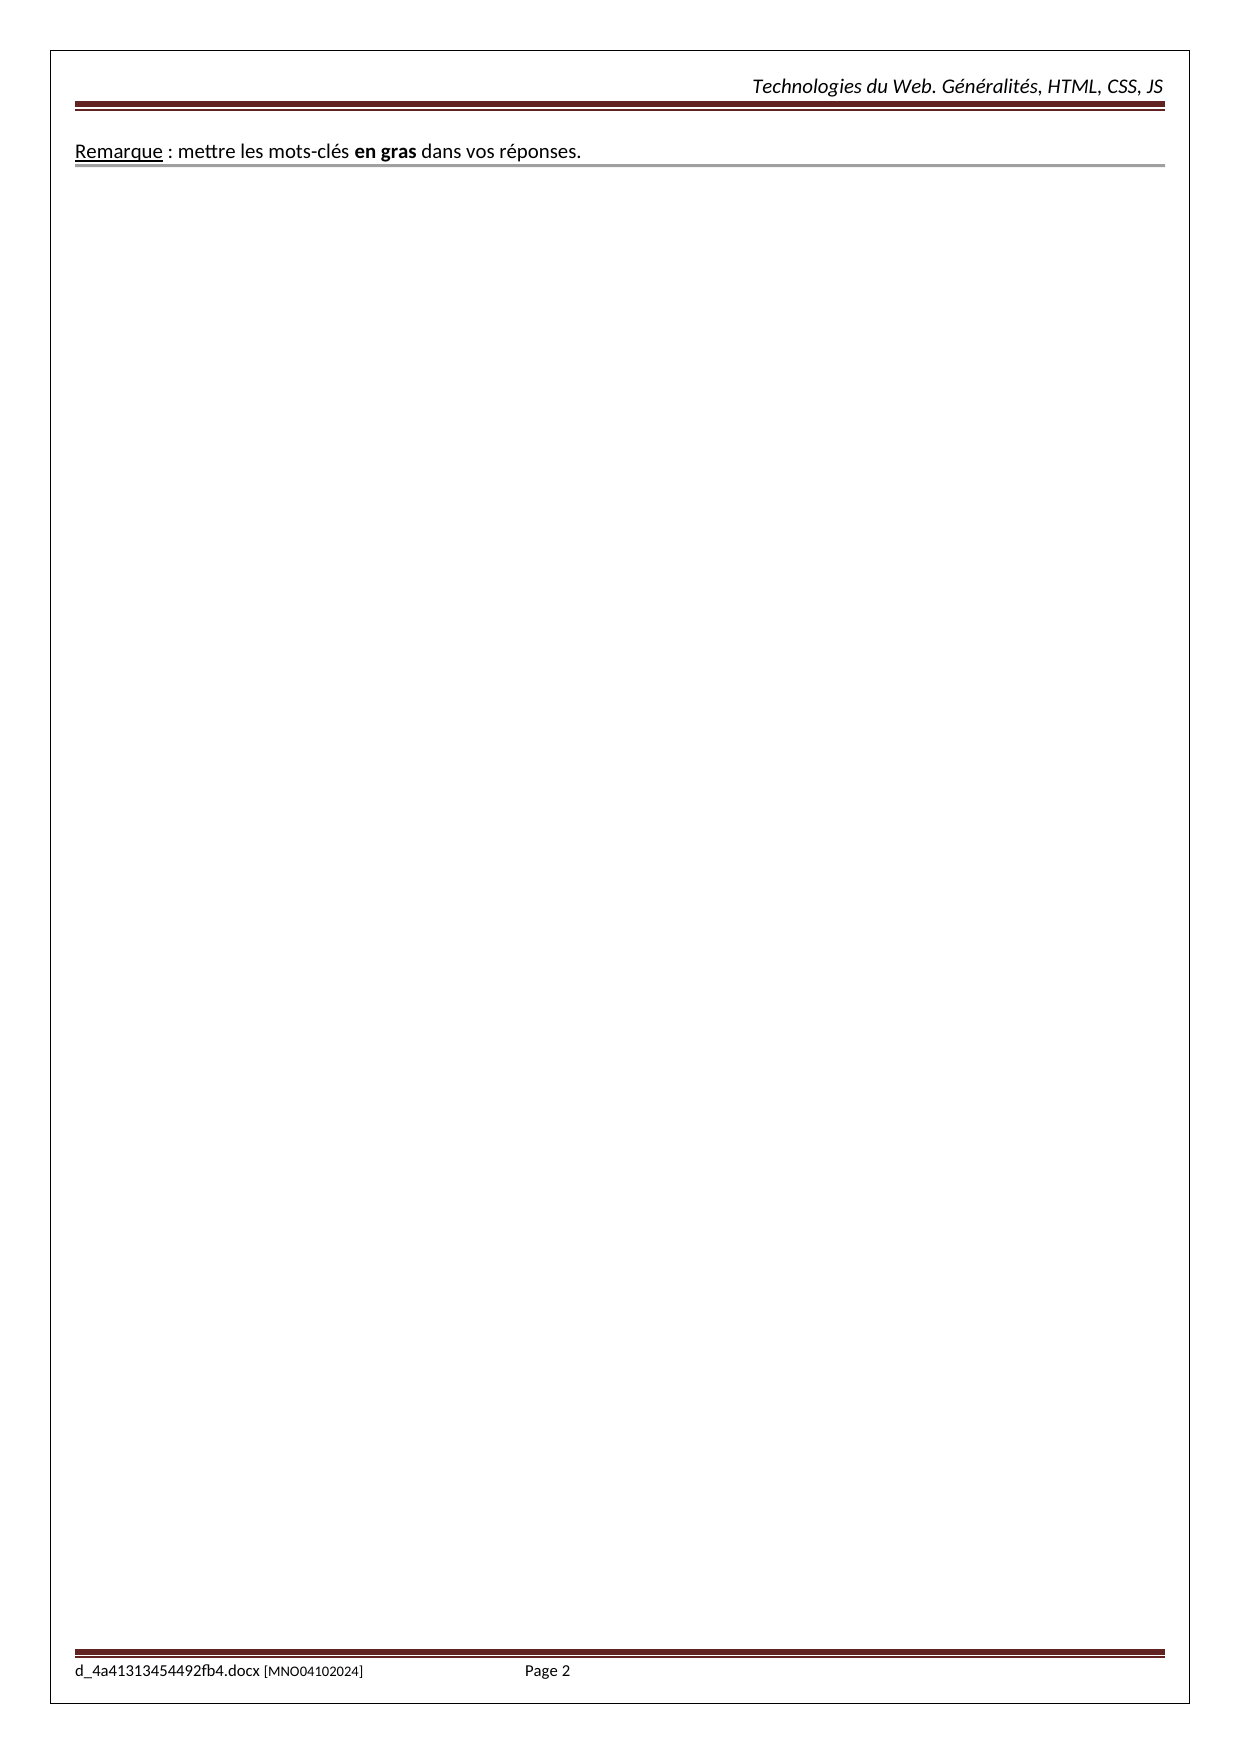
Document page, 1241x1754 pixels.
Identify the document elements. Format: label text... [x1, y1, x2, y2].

text Remarque : mettre les mots-clés en gras dans vos réponses. [75, 139, 1165, 164]
